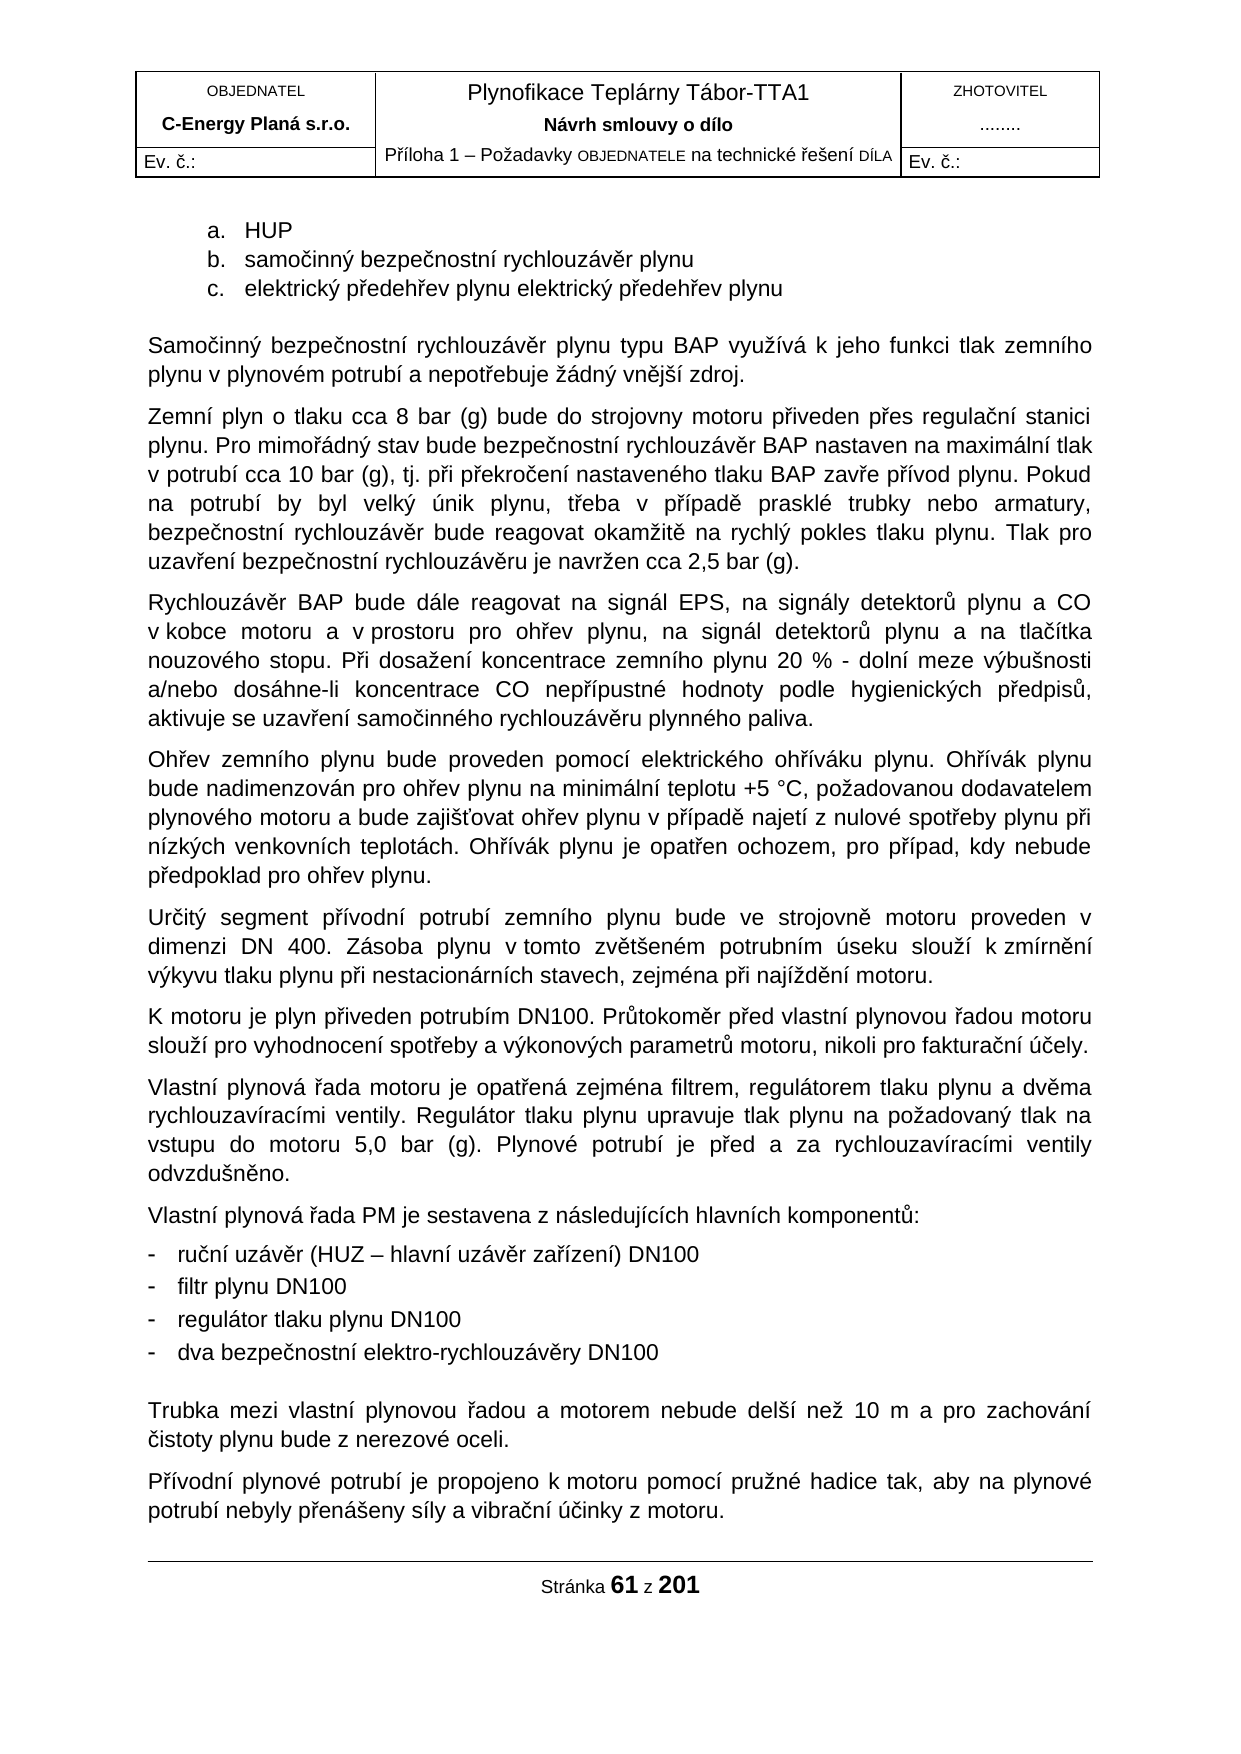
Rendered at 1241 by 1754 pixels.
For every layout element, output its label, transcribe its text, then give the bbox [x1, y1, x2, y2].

text Přívodní plynové potrubí je propojeno k motoru pomocí pružné hadice tak, aby na plynové potrubí nebyly přenášeny síly a vibrační účinky z motoru. [148, 1468, 1093, 1523]
text Ohřev zemního plynu bude proveden pomocí elektrického ohříváku plynu. Ohřívák plynu bude nadimenzován pro ohřev plynu na minimální teplotu +5 °C, požadovanou dodavatelem plynového motoru a bude zajišťovat ohřev plynu v případě najetí z nulové spotřeby plynu při nízkých venkovních teplotách. Ohřívák plynu je opatřen ochozem, pro případ, kdy nebude předpoklad pro ohřev plynu. [148, 746, 1093, 888]
text dva bezpečnostní elektro-rychlouzávěry DN100 [148, 1338, 1093, 1365]
text Trubka mezi vlastní plynovou řadou a motorem nebude delší než 10 m a pro zachování čistoty plynu bude z nerezové oceli. [148, 1397, 1093, 1453]
text filtr plynu DN100 [148, 1273, 1093, 1299]
text Vlastní plynová řada motoru je opatřená zejména filtrem, regulátorem tlaku plynu a dvěma rychlouzavíracími ventily. Regulátor tlaku plynu upravuje tlak plynu na požadovaný tlak na vstupu do motoru 5,0 bar (g). Plynové potrubí je před a za rychlouzavíracími ventily odvzdušněno. [148, 1073, 1093, 1187]
text Určitý segment přívodní potrubí zemního plynu bude ve strojovně motoru proveden v dimenzi DN 400. Zásoba plynu v tomto zvětšeném potrubním úseku slouží k zmírnění výkyvu tlaku plynu při nestacionárních stavech, zejména při najíždění motoru. [148, 904, 1093, 988]
text Zemní plyn o tlaku cca 8 bar (g) bude do strojovny motoru přiveden přes regulační stanici plynu. Pro mimořádný stav bude bezpečnostní rychlouzávěr BAP nastaven na maximální tlak v potrubí cca 10 bar (g), tj. při překročení nastaveného tlaku BAP zavře přívod plynu. Pokud na potrubí by byl velký únik plynu, třeba v případě prasklé trubky nebo armatury, bezpečnostní rychlouzávěr bude reagovat okamžitě na rychlý pokles tlaku plynu. Tlak pro uzavření bezpečnostní rychlouzávěru je navržen cca 2,5 bar (g). [148, 403, 1093, 574]
text regulátor tlaku plynu DN100 [148, 1306, 1093, 1332]
text Vlastní plynová řada PM je sestavena z následujících hlavních komponentů: [148, 1202, 1093, 1228]
text Samočinný bezpečnostní rychlouzávěr plynu typu BAP využívá k jeho funkci tlak zemního plynu v plynovém potrubí a nepotřebuje žádný vnější zdroj. [148, 332, 1093, 388]
list elektrický předehřev plynu elektrický předehřev plynu [207, 274, 1093, 301]
text K motoru je plyn přiveden potrubím DN100. Průtokoměr před vlastní plynovou řadou motoru slouží pro vyhodnocení spotřeby a výkonových parametrů motoru, nikoli pro fakturační účely. [148, 1003, 1093, 1058]
text ruční uzávěr (HUZ – hlavní uzávěr zařízení) DN100 [148, 1241, 1093, 1267]
list samočinný bezpečnostní rychlouzávěr plynu [207, 246, 1093, 272]
list HUP [207, 217, 1093, 243]
text Rychlouzávěr BAP bude dále reagovat na signál EPS, na signály detektorů plynu a CO v kobce motoru a v prostoru pro ohřev plynu, na signál detektorů plynu a na tlačítka nouzového stopu. Při dosažení koncentrace zemního plynu 20 % - dolní meze výbušnosti a/nebo dosáhne-li koncentrace CO nepřípustné hodnoty podle hygienických předpisů, aktivuje se uzavření samočinného rychlouzávěru plynného paliva. [148, 589, 1093, 731]
